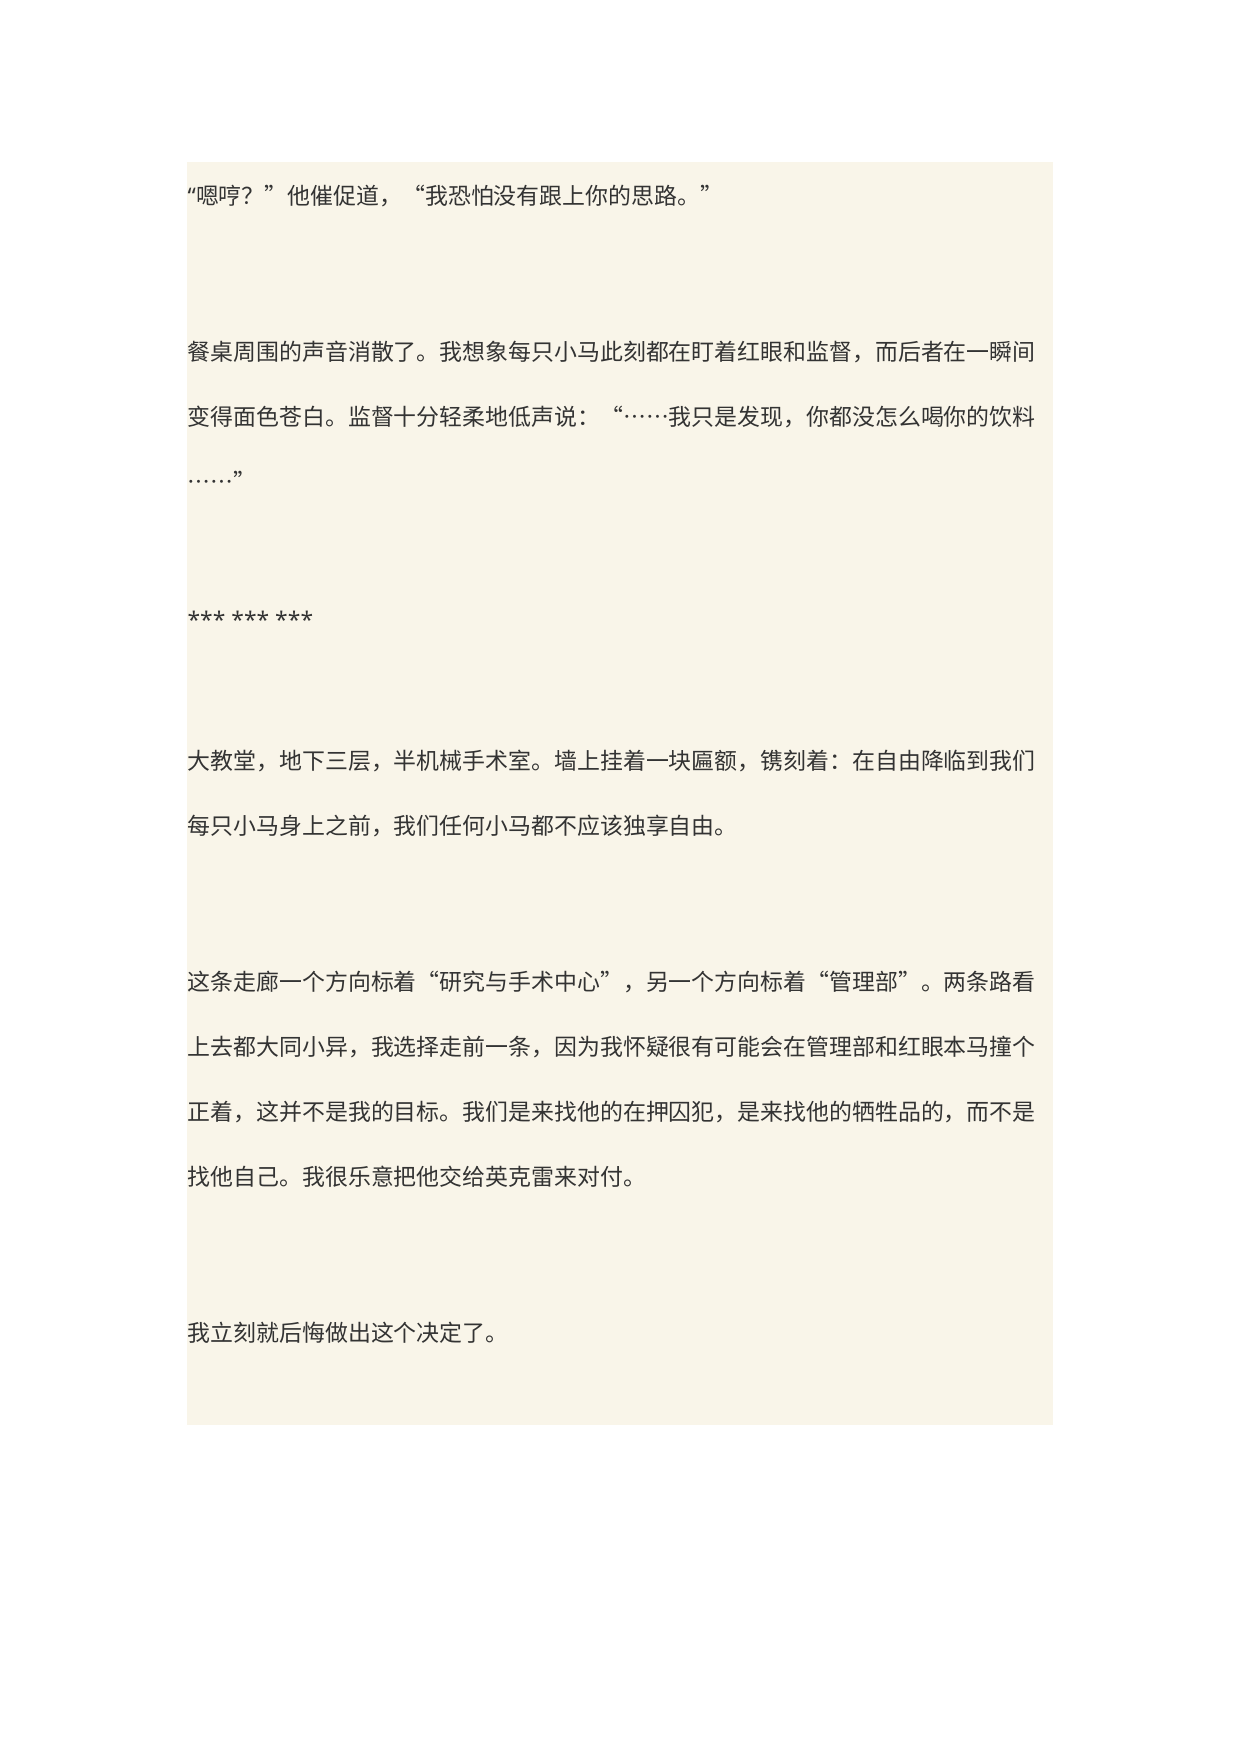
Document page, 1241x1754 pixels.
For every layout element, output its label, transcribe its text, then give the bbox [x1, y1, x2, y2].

text *** *** *** [187, 604, 1053, 636]
text 我立刻就后悔做出这个决定了。 [187, 1299, 1053, 1364]
text 大教堂，地下三层，半机械手术室。墙上挂着一块匾额，镌刻着：在自由降临到我们每只小马身上之前，我们任何小马都不应该独享自由。 [187, 727, 1053, 857]
text 这条走廊一个方向标着“研究与手术中心”，另一个方向标着“管理部”。两条路看上去都大同小异，我选择走前一条，因为我怀疑很有可能会在管理部和红眼本马撞个正着，这并不是我的目标。我们是来找他的在押囚犯，是来找他的牺牲品的，而不是找他自己。我很乐意把他交给英克雷来对付。 [187, 948, 1053, 1208]
text 餐桌周围的声音消散了。我想象每只小马此刻都在盯着红眼和监督，而后者在一瞬间变得面色苍白。监督十分轻柔地低声说：“……我只是发现，你都没怎么喝你的饮料……” [187, 318, 1053, 513]
text “嗯哼？”他催促道，“我恐怕没有跟上你的思路。” [187, 162, 1053, 227]
